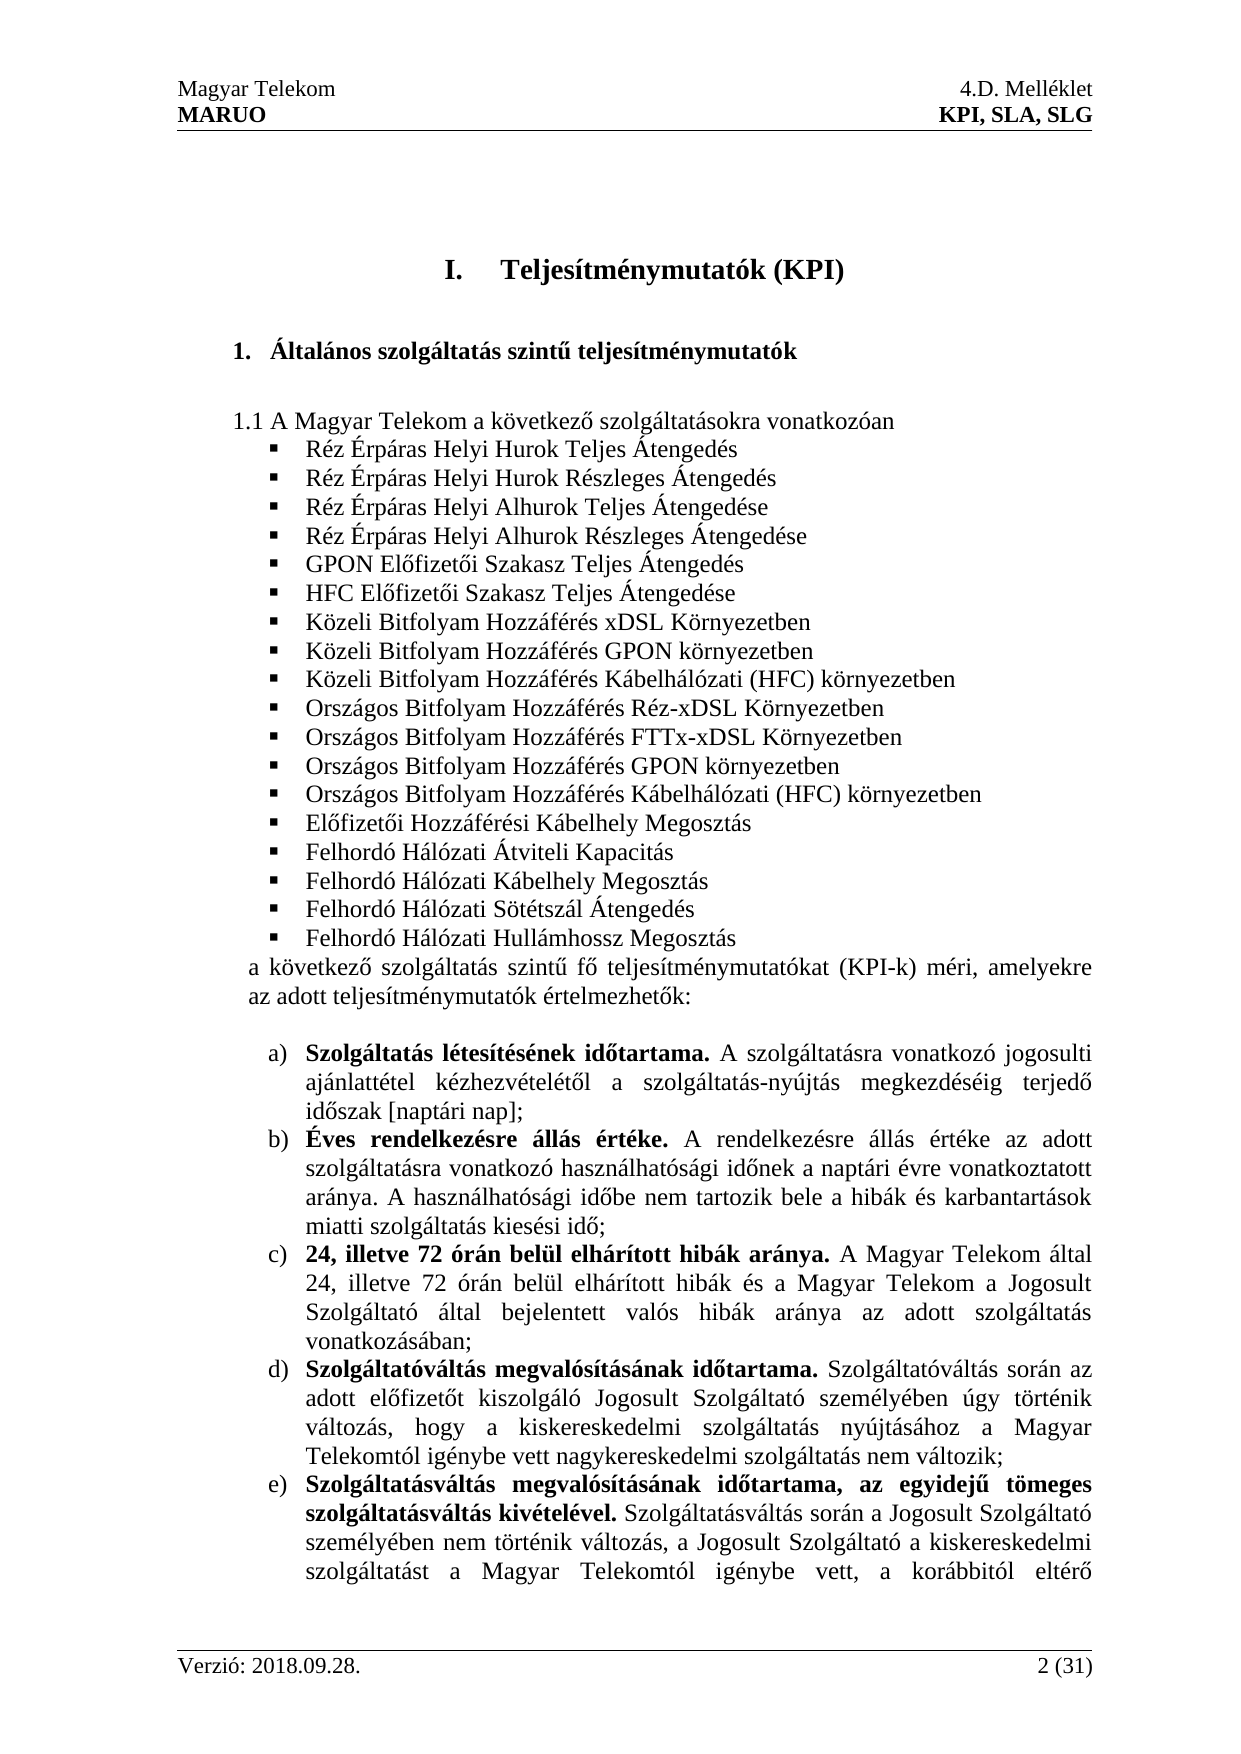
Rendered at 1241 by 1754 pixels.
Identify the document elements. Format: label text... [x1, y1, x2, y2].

list Réz Érpáras Helyi Alhurok Részleges Átengedése [268, 521, 1092, 549]
list Felhordó Hálózati Sötétszál Átengedés [268, 894, 1092, 923]
list Éves rendelkezésre állás értéke. A rendelkezésre állás értéke az adott szolgáltatásra vonatkozó használhatósági időnek a naptári évre vonatkoztatott aránya. A használhatósági időbe nem tartozik bele a hibák és karbantartások miatti szolgáltatás kiesési idő; [268, 1124, 1092, 1239]
list Réz Érpáras Helyi Alhurok Teljes Átengedése [268, 492, 1092, 521]
subtitle Általános szolgáltatás szintű teljesítménymutatók [232, 336, 1092, 364]
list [268, 1469, 1092, 1584]
list Szolgáltatás létesítésének időtartama. A szolgáltatásra vonatkozó jogosulti ajánlattétel kézhezvételétől a szolgáltatás-nyújtás megkezdéséig terjedő időszak [naptári nap]; [268, 1038, 1092, 1124]
list Felhordó Hálózati Kábelhely Megosztás [268, 866, 1092, 894]
list Szolgáltatóváltás megvalósításának időtartama. Szolgáltatóváltás során az adott előfizetőt kiszolgáló Jogosult Szolgáltató személyében úgy történik változás, hogy a kiskereskedelmi szolgáltatás nyújtásához a Magyar Telekomtól igénybe vett nagykereskedelmi szolgáltatás nem változik; [268, 1354, 1092, 1469]
list Felhordó Hálózati Átviteli Kapacitás [268, 837, 1092, 866]
list Réz Érpáras Helyi Hurok Részleges Átengedés [268, 463, 1092, 492]
subtitle Teljesítménymutatók (KPI) [215, 252, 1092, 286]
list Közeli Bitfolyam Hozzáférés xDSL Környezetben [268, 607, 1092, 636]
list A Magyar Telekom a következő szolgáltatásokra vonatkozóan [232, 406, 1092, 434]
list GPON Előfizetői Szakasz Teljes Átengedés [268, 549, 1092, 578]
list Réz Érpáras Helyi Hurok Teljes Átengedés [268, 434, 1092, 463]
list 24, illetve 72 órán belül elhárított hibák aránya. A Magyar Telekom által 24, illetve 72 órán belül elhárított hibák és a Magyar Telekom a Jogosult Szolgáltató által bejelentett valós hibák aránya az adott szolgáltatás vonatkozásában; [268, 1239, 1092, 1354]
list Közeli Bitfolyam Hozzáférés Kábelhálózati (HFC) környezetben [268, 664, 1092, 693]
list HFC Előfizetői Szakasz Teljes Átengedése [268, 578, 1092, 607]
list Közeli Bitfolyam Hozzáférés GPON környezetben [268, 636, 1092, 664]
list Országos Bitfolyam Hozzáférés Kábelhálózati (HFC) környezetben [268, 779, 1092, 808]
list Felhordó Hálózati Hullámhossz Megosztás [268, 923, 1092, 952]
list Országos Bitfolyam Hozzáférés GPON környezetben [268, 751, 1092, 779]
list Előfizetői Hozzáférési Kábelhely Megosztás [268, 808, 1092, 837]
text a következő szolgáltatás szintű fő teljesítménymutatókat (KPI-k) méri, amelyekre az adott teljesítménymutatók értelmezhetők: [248, 952, 1092, 1009]
list Országos Bitfolyam Hozzáférés Réz-xDSL Környezetben [268, 693, 1092, 722]
list Országos Bitfolyam Hozzáférés FTTx-xDSL Környezetben [268, 722, 1092, 751]
